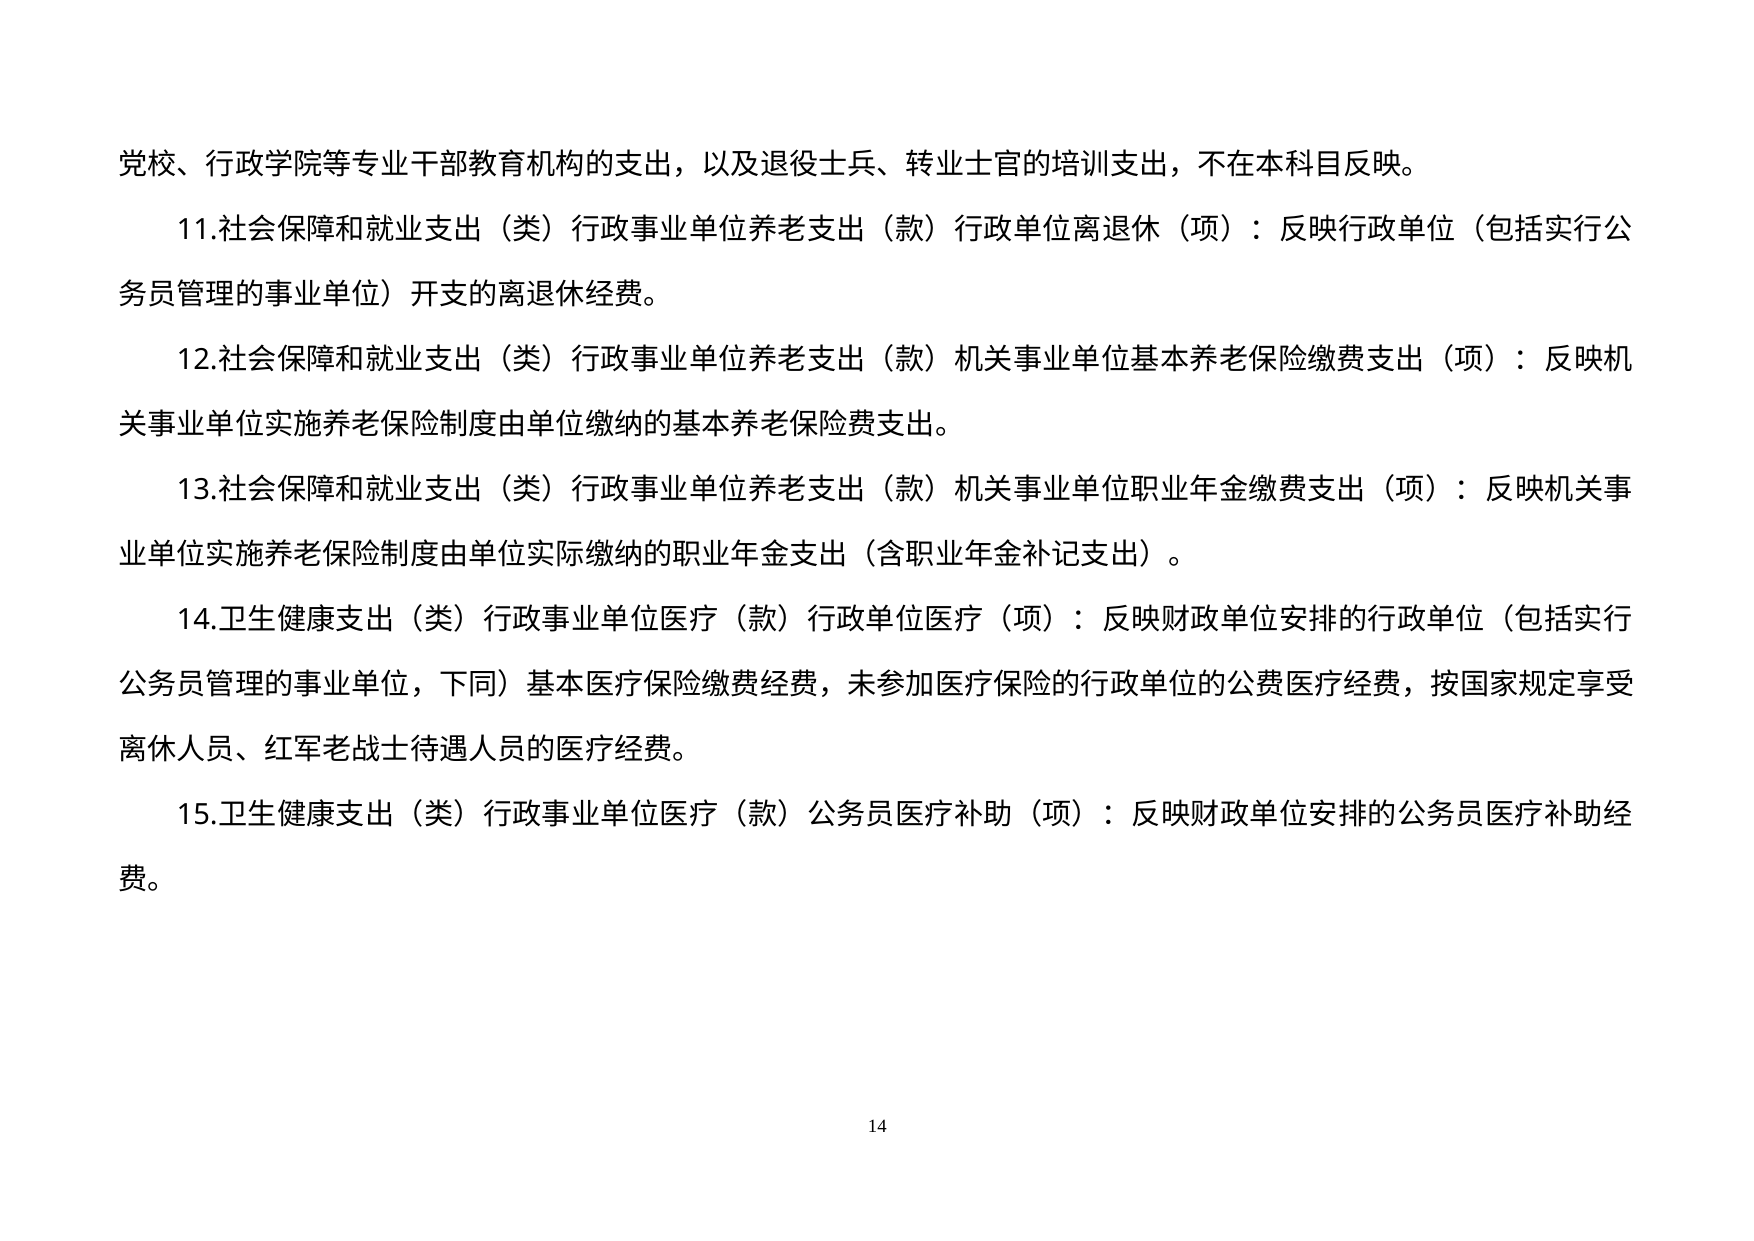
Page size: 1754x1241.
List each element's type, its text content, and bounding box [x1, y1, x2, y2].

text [118, 129, 1636, 194]
text 12.社会保障和就业支出（类）行政事业单位养老支出（款）机关事业单位基本养老保险缴费支出（项）：反映机关事业单位实施养老保险制度由单位缴纳的基本养老保险费支出。 [118, 324, 1636, 454]
text 11.社会保障和就业支出（类）行政事业单位养老支出（款）行政单位离退休（项）：反映行政单位（包括实行公务员管理的事业单位）开支的离退休经费。 [118, 194, 1636, 324]
text 13.社会保障和就业支出（类）行政事业单位养老支出（款）机关事业单位职业年金缴费支出（项）：反映机关事业单位实施养老保险制度由单位实际缴纳的职业年金支出（含职业年金补记支出）。 [118, 454, 1636, 584]
text 15.卫生健康支出（类）行政事业单位医疗（款）公务员医疗补助（项）：反映财政单位安排的公务员医疗补助经费。 [118, 779, 1636, 909]
text 14.卫生健康支出（类）行政事业单位医疗（款）行政单位医疗（项）：反映财政单位安排的行政单位（包括实行公务员管理的事业单位，下同）基本医疗保险缴费经费，未参加医疗保险的行政单位的公费医疗经费，按国家规定享受离休人员、红军老战士待遇人员的医疗经费。 [118, 584, 1636, 779]
